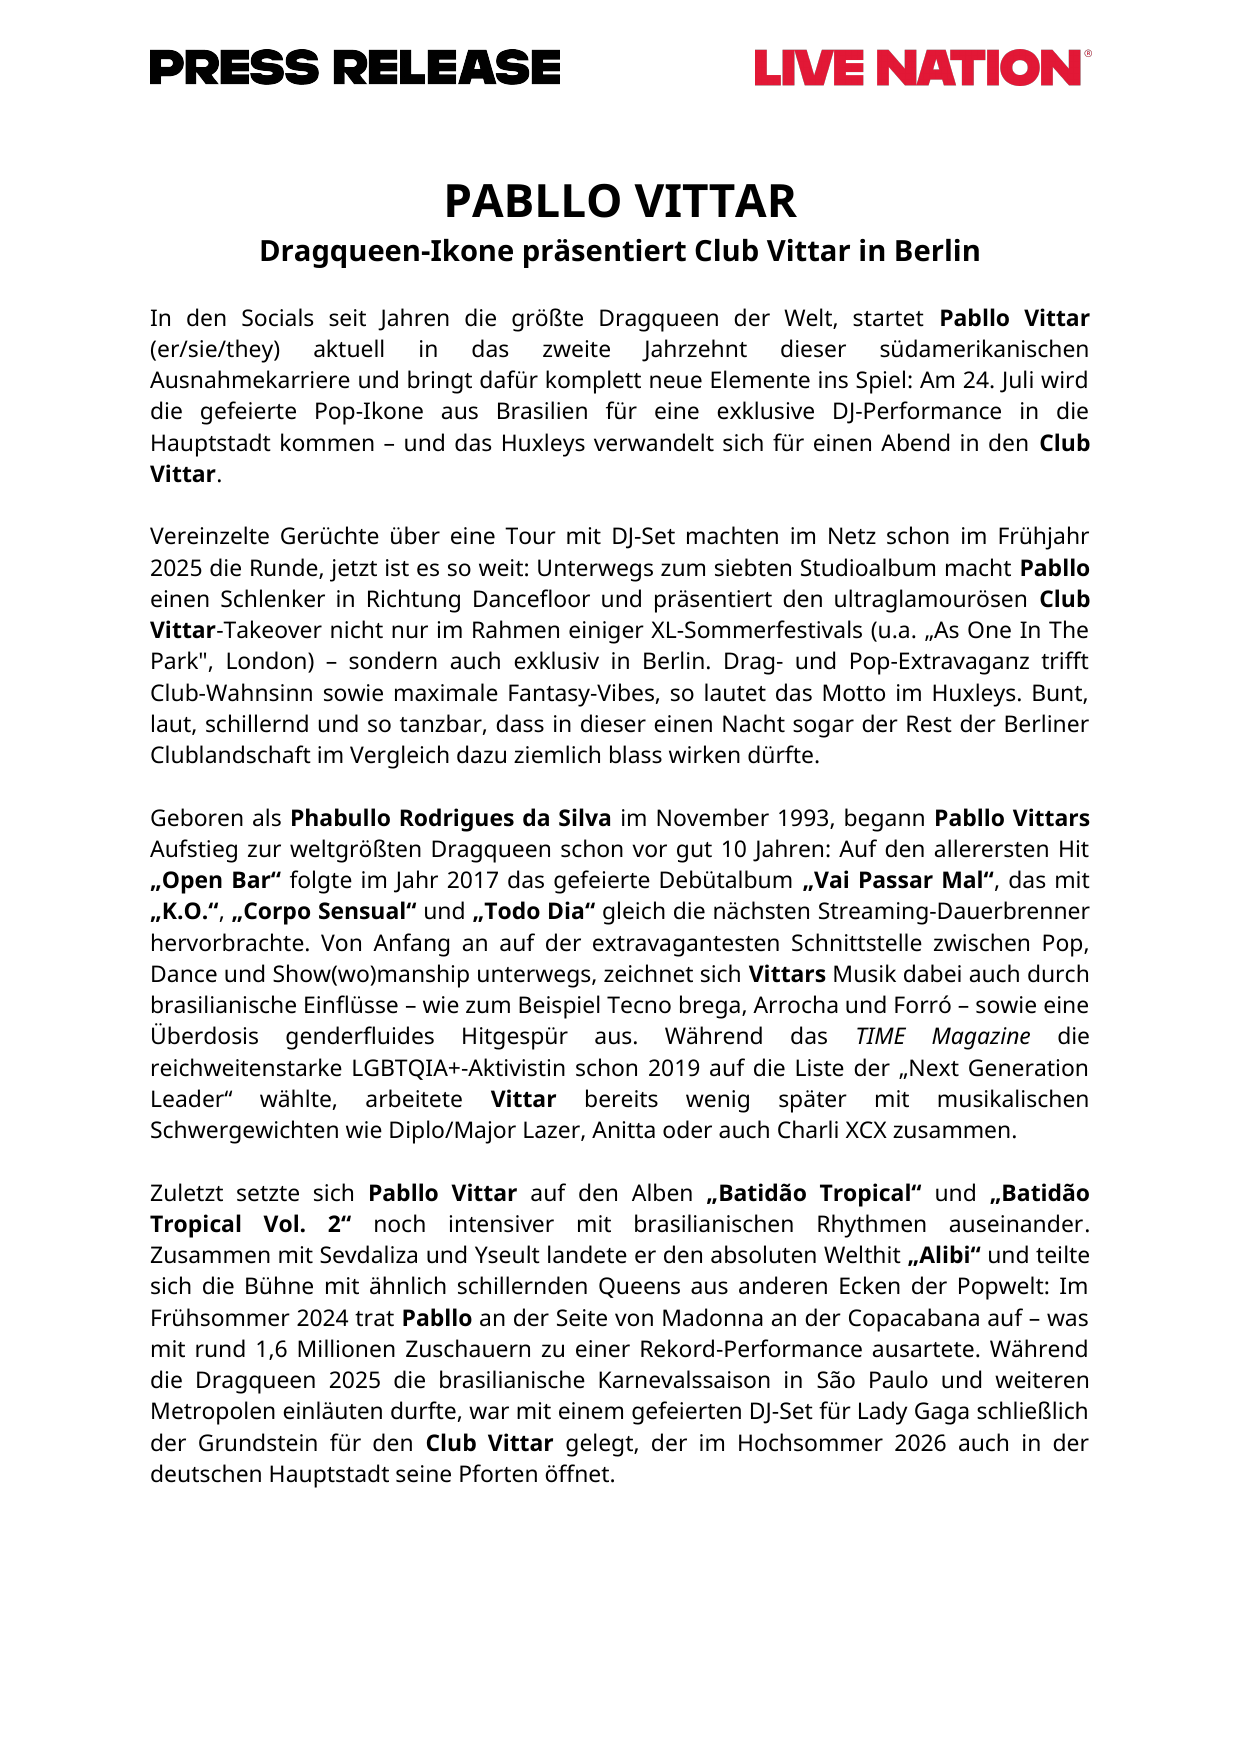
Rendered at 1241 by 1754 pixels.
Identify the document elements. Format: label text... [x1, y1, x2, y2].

picture [755, 49, 1092, 86]
text Geboren als Phabullo Rodrigues da Silva im November 1993, begann Pabllo Vittars Aufstieg zur weltgrößten Dragqueen schon vor gut 10 Jahren: Auf den allerersten Hit „Open Bar“ folgte im Jahr 2017 das gefeierte Debütalbum „Vai Passar Mal“, das mit „K.O.“, „Corpo Sensual“ und „Todo Dia“ gleich die nächsten Streaming-Dauerbrenner hervorbrachte. Von Anfang an auf der extravagantesten Schnittstelle zwischen Pop, Dance und Show(wo)manship unterwegs, zeichnet sich Vittars Musik dabei auch durch brasilianische Einflüsse – wie zum Beispiel Tecno brega, Arrocha und Forró – sowie eine Überdosis genderfluides Hitgespür aus. Während das TIME Magazine die reichweitenstarke LGBTQIA+-Aktivistin schon 2019 auf die Liste der „Next Generation Leader“ wählte, arbeitete Vittar bereits wenig später mit musikalischen Schwergewichten wie Diplo/Major Lazer, Anitta oder auch Charli XCX zusammen. [150, 801, 1090, 1145]
text Dragqueen-Ikone präsentiert Club Vittar in Berlin [150, 231, 1090, 270]
text Zuletzt setzte sich Pabllo Vittar auf den Alben „Batidão Tropical“ und „Batidão Tropical Vol. 2“ noch intensiver mit brasilianischen Rhythmen auseinander. Zusammen mit Sevdaliza und Yseult landete er den absoluten Welthit „Alibi“ und teilte sich die Bühne mit ähnlich schillernden Queens aus anderen Ecken der Popwelt: Im Frühsommer 2024 trat Pabllo an der Seite von Madonna an der Copacabana auf – was mit rund 1,6 Millionen Zuschauern zu einer Rekord-Performance ausartete. Während die Dragqueen 2025 die brasilianische Karnevalssaison in São Paulo und weiteren Metropolen einläuten durfte, war mit einem gefeierten DJ-Set für Lady Gaga schließlich der Grundstein für den Club Vittar gelegt, der im Hochsommer 2026 auch in der deutschen Hauptstadt seine Pforten öffnet. [150, 1176, 1090, 1489]
picture [150, 49, 560, 85]
text In den Socials seit Jahren die größte Dragqueen der Welt, startet Pabllo Vittar (er/sie/they) aktuell in das zweite Jahrzehnt dieser südamerikanischen Ausnahmekarriere und bringt dafür komplett neue Elemente ins Spiel: Am 24. Juli wird die gefeierte Pop-Ikone aus Brasilien für eine exklusive DJ-Performance in die Hauptstadt kommen – und das Huxleys verwandelt sich für einen Abend in den Club Vittar. [150, 301, 1090, 489]
text PABLLO VITTAR [150, 168, 1090, 231]
text Vereinzelte Gerüchte über eine Tour mit DJ-Set machten im Netz schon im Frühjahr 2025 die Runde, jetzt ist es so weit: Unterwegs zum siebten Studioalbum macht Pabllo einen Schlenker in Richtung Dancefloor und präsentiert den ultraglamourösen Club Vittar-Takeover nicht nur im Rahmen einiger XL-Sommerfestivals (u.a. „As One In The Park", London) – sondern auch exklusiv in Berlin. Drag- und Pop-Extravaganz trifft Club-Wahnsinn sowie maximale Fantasy-Vibes, so lautet das Motto im Huxleys. Bunt, laut, schillernd und so tanzbar, dass in dieser einen Nacht sogar der Rest der Berliner Clublandschaft im Vergleich dazu ziemlich blass wirken dürfte. [150, 520, 1090, 770]
